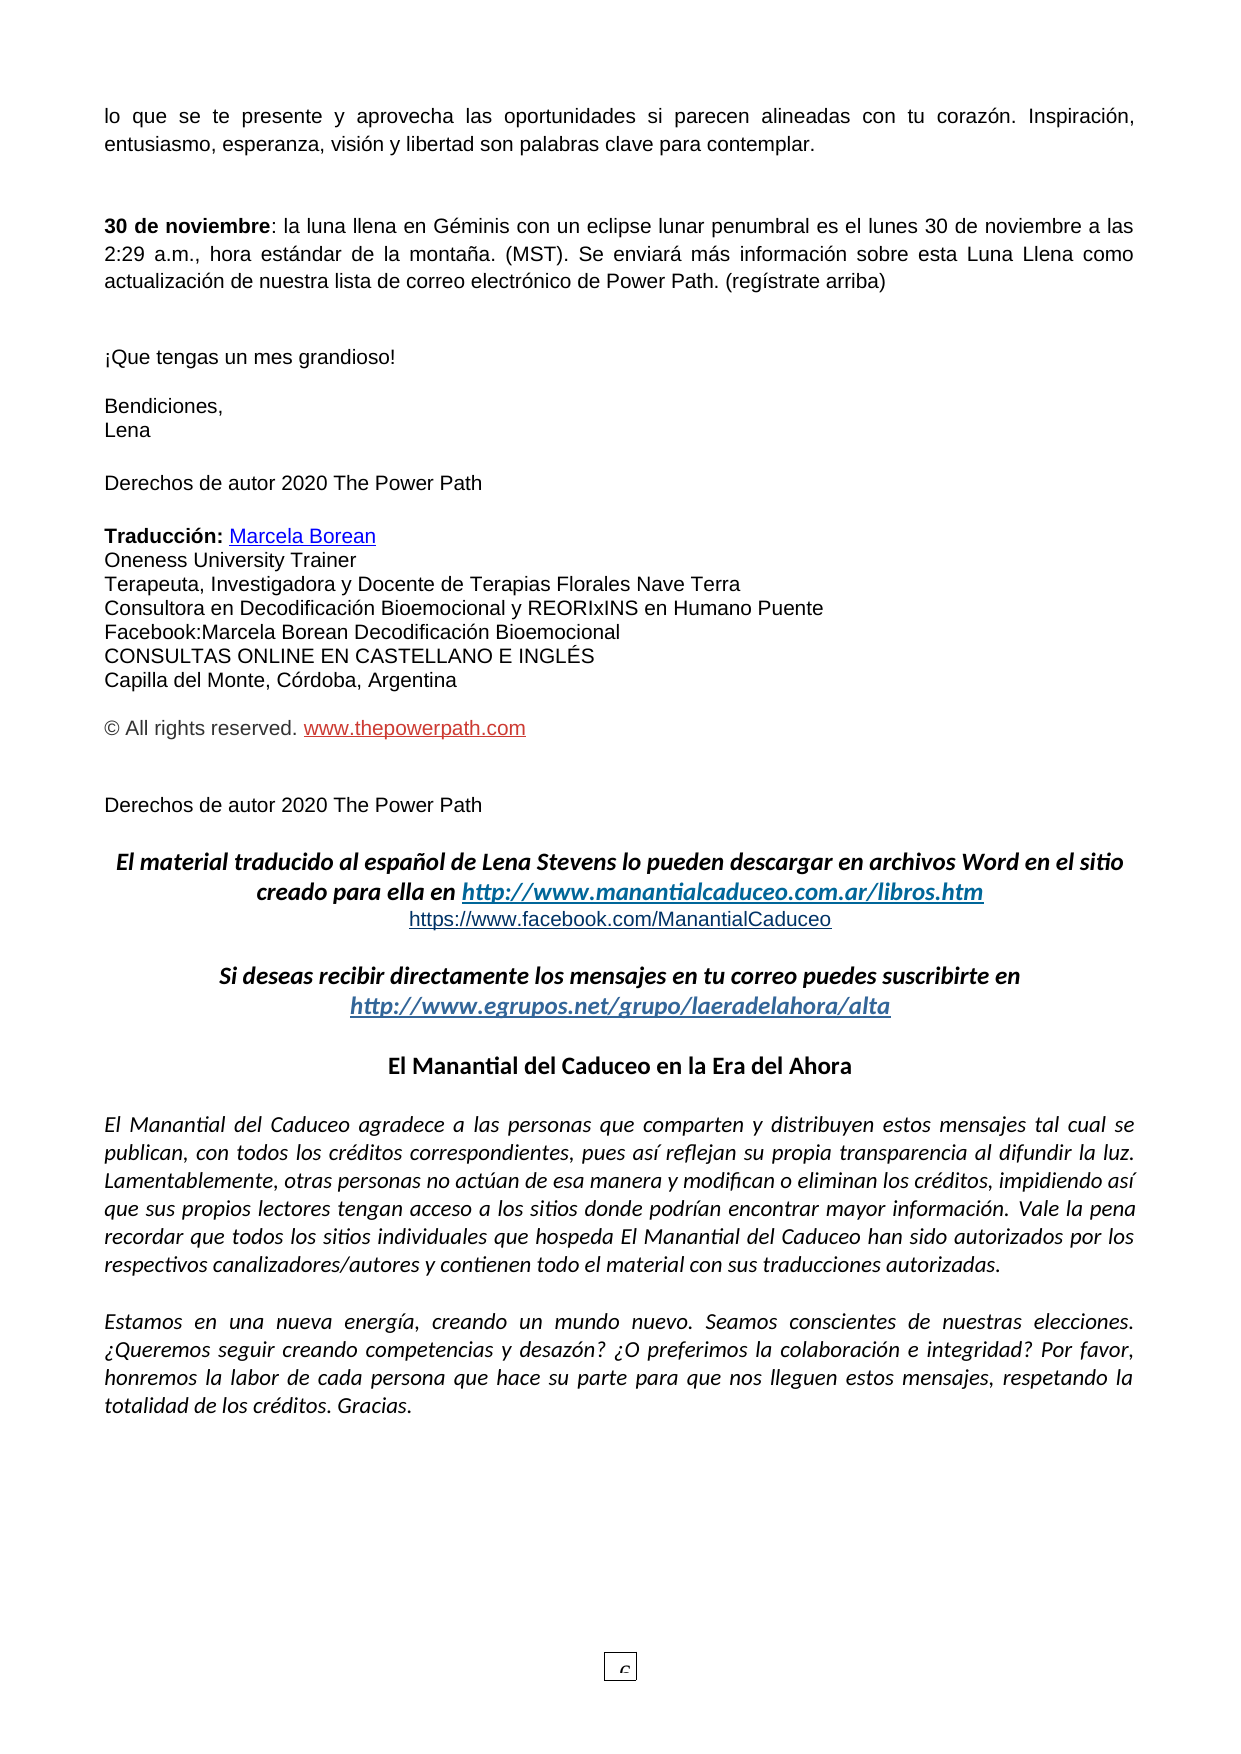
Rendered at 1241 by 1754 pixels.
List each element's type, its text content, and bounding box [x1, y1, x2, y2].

text El material traducido al español de Lena Stevens lo pueden descargar en archivos Word en el sitio creado para ella en http://www.manantialcaduceo.com.ar/libros.htm https://www.facebook.com/ManantialCaduceo [104, 846, 1136, 931]
text 30 de noviembre: la luna llena en Géminis con un eclipse lunar penumbral es el lunes 30 de noviembre a las 2:29 a.m., hora estándar de la montaña. (MST). Se enviará más información sobre esta Luna Llena como actualización de nuestra lista de correo electrónico de Power Path. (regístrate arriba) [104, 214, 1136, 293]
text El Manantial del Caduceo agradece a las personas que comparten y distribuyen estos mensajes tal cual se publican, con todos los créditos correspondientes, pues así reflejan su propia transparencia al difundir la luz. Lamentablemente, otras personas no actúan de esa manera y modifican o eliminan los créditos, impidiendo así que sus propios lectores tengan acceso a los sitios donde podrían encontrar mayor información. Vale la pena recordar que todos los sitios individuales que hospeda El Manantial del Caduceo han sido autorizados por los respectivos canalizadores/autores y contienen todo el material con sus traducciones autorizadas. [104, 1110, 1136, 1278]
text El Manantial del Caduceo en la Era del Ahora [104, 1050, 1136, 1081]
text Facebook:Marcela Borean Decodificación Bioemocional CONSULTAS ONLINE EN CASTELLANO E INGLÉS Capilla del Monte, Córdoba, Argentina [104, 619, 1136, 715]
text © All rights reserved. www.thepowerpath.com [104, 715, 1136, 739]
text Estamos en una nueva energía, creando un mundo nuevo. Seamos conscientes de nuestras elecciones. ¿Queremos seguir creando competencias y desazón? ¿O preferimos la colaboración e integridad? Por favor, honremos la labor de cada persona que hace su parte para que nos lleguen estos mensajes, respetando la totalidad de los créditos. Gracias. [104, 1307, 1136, 1419]
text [104, 104, 1136, 156]
text Bendiciones, Lena [104, 393, 1136, 441]
text ¡Que tengas un mes grandioso! [104, 297, 1136, 368]
text Si deseas recibir directamente los mensajes en tu correo puedes suscribirte en http://www.egrupos.net/grupo/laeradelahora/alta [104, 960, 1136, 1021]
text Derechos de autor 2020 The Power Path [104, 471, 1136, 494]
text Derechos de autor 2020 The Power Path [104, 792, 1136, 816]
text Traducción: Marcela Borean Oneness University Trainer Terapeuta, Investigadora y Docente de Terapias Florales Nave Terra Consultora en Decodificación Bioemocional y REORIxINS en Humano Puente [104, 524, 1136, 619]
